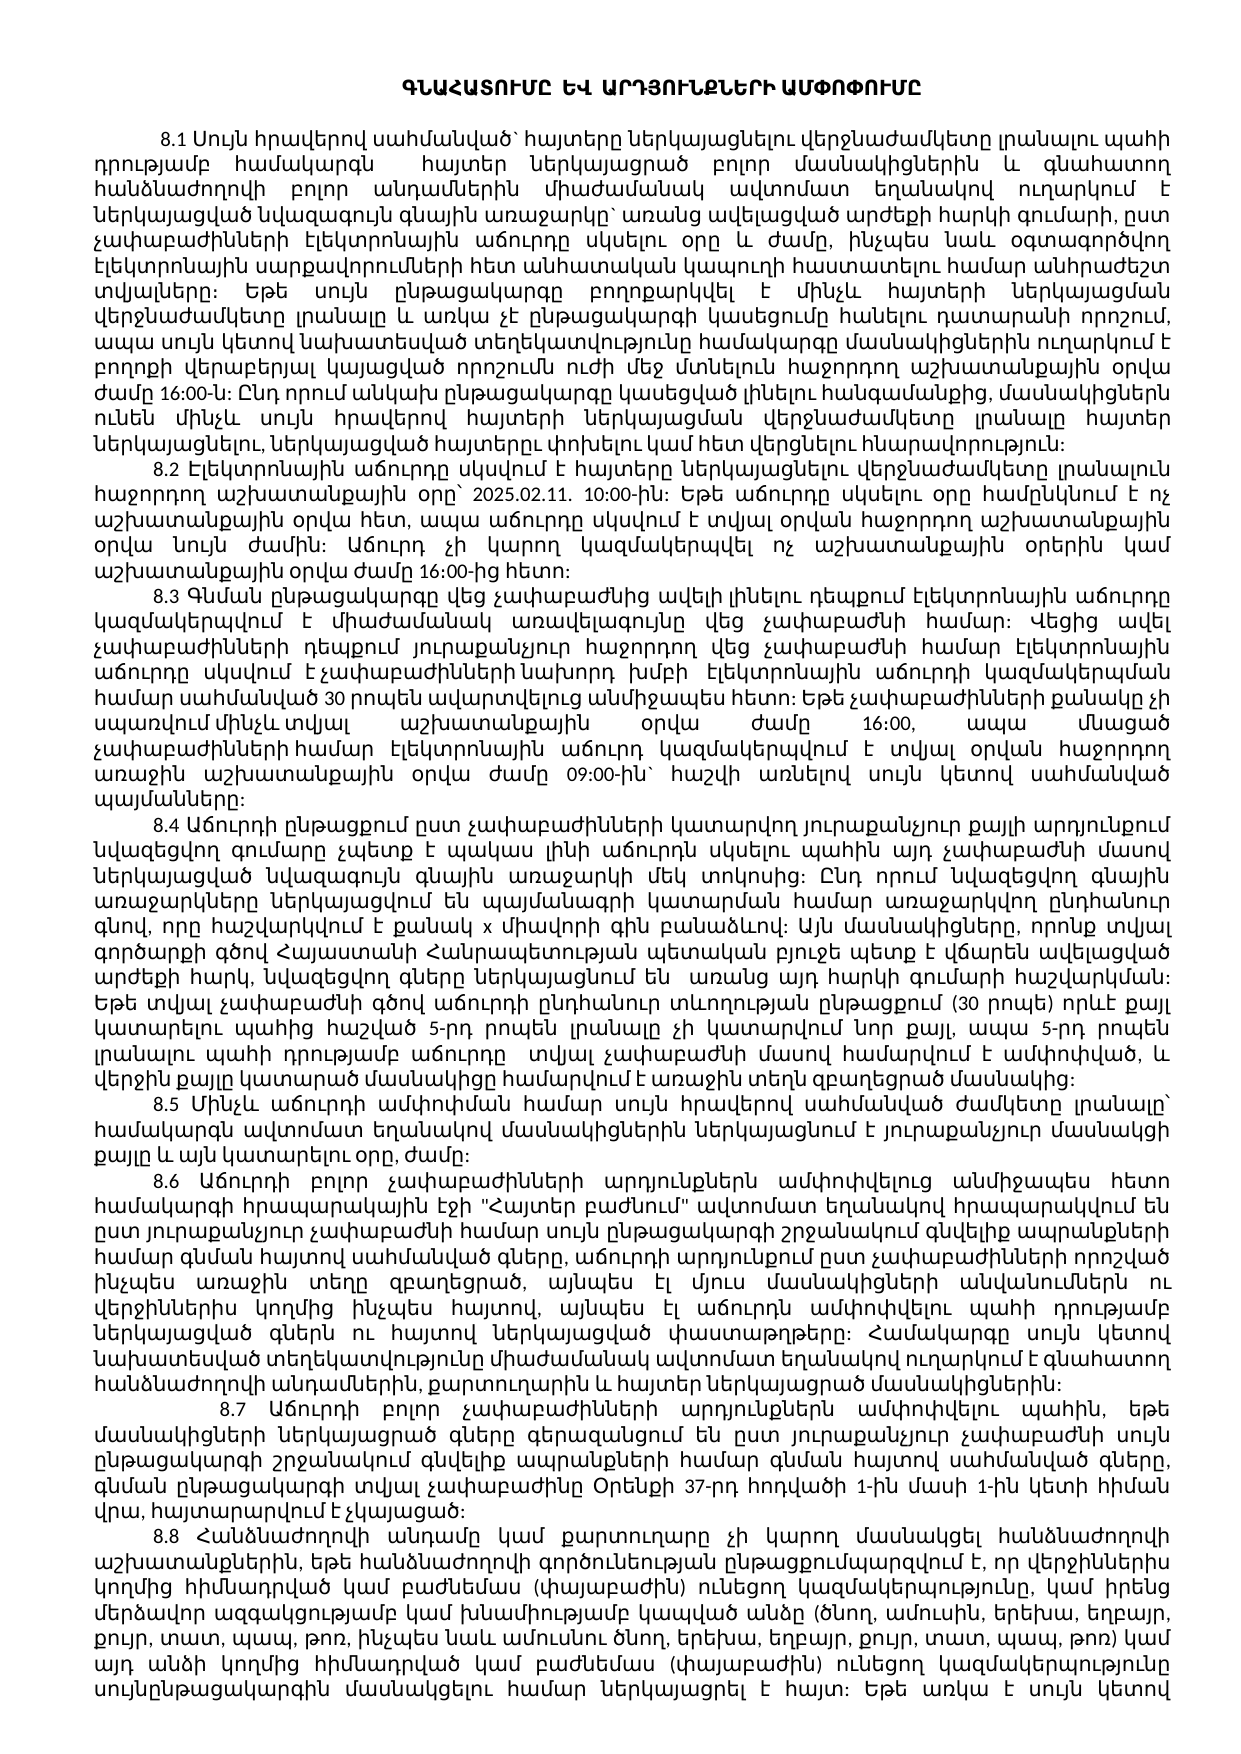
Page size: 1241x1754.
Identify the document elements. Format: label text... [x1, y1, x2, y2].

text 8.1 Սույն հրավերով սահմանված` հայտերը ներկայացնելու վերջնաժամկետը լրանալու պահի դրությամբ համակարգն հայտեր ներկայացրած բոլոր մասնակիցներին և գնահատող հանձնաժողովի բոլոր անդամներին միաժամանակ ավտոմատ եղանակով ուղարկում է ներկայացված նվազագույն գնային առաջարկը` առանց ավելացված արժեքի հարկի գումարի, ըստ չափաբաժինների էլեկտրոնային աճուրդը սկսելու օրը և ժամը, ինչպես նաև օգտագործվող էլեկտրոնային սարքավորումների հետ անհատական կապուղի հաստատելու համար անհրաժեշտ տվյալները։ Եթե սույն ընթացակարգը բողոքարկվել է մինչև հայտերի ներկայացման վերջնաժամկետը լրանալը և առկա չէ ընթացակարգի կասեցումը հանելու դատարանի որոշում, ապա սույն կետով նախատեսված տեղեկատվությունը համակարգը մասնակիցներին ուղարկում է բողոքի վերաբերյալ կայացված որոշումն ուժի մեջ մտնելուն հաջորդող աշխատանքային օրվա ժամը 16:00-ն: Ընդ որում անկախ ընթացակարգը կասեցված լինելու հանգամանքից, մասնակիցներն ունեն մինչև սույն հրավերով հայտերի ներկայացման վերջնաժամկետը լրանալը հայտեր ներկայացնելու, ներկայացված հայտերըւ փոխելու կամ հետ վերցնելու հնարավորություն: [94, 126, 1171, 456]
text 8.5 Մինչև աճուրդի ամփոփման համար սույն հրավերով սահմանված ժամկետը լրանալը՝ համակարգն ավտոմատ եղանակով մասնակիցներին ներկայացնում է յուրաքանչյուր մասնակցի քայլը և այն կատարելու օրը, ժամը: [94, 1092, 1171, 1168]
text ԳՆԱՀԱՏՈՒՄԸ ԵՎ ԱՐԴՅՈՒՆՔՆԵՐԻ ԱՄՓՈՓՈՒՄԸ [94, 75, 1171, 100]
text 8.7 Աճուրդի բոլոր չափաբաժինների արդյունքներն ամփոփվելու պահին, եթե մասնակիցների ներկայացրած գները գերազանցում են ըստ յուրաքանչյուր չափաբաժնի սույն ընթացակարգի շրջանակում գնվելիք ապրանքների համար գնման հայտով սահմանված գները, գնման ընթացակարգի տվյալ չափաբաժինը Օրենքի 37-րդ հոդվածի 1-ին մասի 1-ին կետի հիման վրա, հայտարարվում է չկայացած: [94, 1397, 1171, 1524]
text 8.4 Աճուրդի ընթացքում ըստ չափաբաժինների կատարվող յուրաքանչյուր քայլի արդյունքում նվազեցվող գումարը չպետք է պակաս լինի աճուրդն սկսելու պահին այդ չափաբաժնի մասով ներկայացված նվազագույն գնային առաջարկի մեկ տոկոսից: Ընդ որում նվազեցվող գնային առաջարկները ներկայացվում են պայմանագրի կատարման համար առաջարկվող ընդհանուր գնով, որը հաշվարկվում է քանակ x միավորի գին բանաձևով: Այն մասնակիցները, որոնք տվյալ գործարքի գծով Հայաստանի Հանրապետության պետական բյուջե պետք է վճարեն ավելացված արժեքի հարկ, նվազեցվող գները ներկայացնում են առանց այդ հարկի գումարի հաշվարկման: Եթե տվյալ չափաբաժնի գծով աճուրդի ընդհանուր տևողության ընթացքում (30 րոպե) որևէ քայլ կատարելու պահից հաշված 5-րդ րոպեն լրանալը չի կատարվում նոր քայլ, ապա 5-րդ րոպեն լրանալու պահի դրությամբ աճուրդը տվյալ չափաբաժնի մասով համարվում է ամփոփված, և վերջին քայլը կատարած մասնակիցը համարվում է առաջին տեղն զբաղեցրած մասնակից: [94, 812, 1171, 1092]
text 8.2 Էլեկտրոնային աճուրդը սկսվում է հայտերը ներկայացնելու վերջնաժամկետը լրանալուն հաջորդող աշխատանքային օրը՝ 2025.02.11. 10:00 -ին: Եթե աճուրդը սկսելու օրը համընկնում է ոչ աշխատանքային օրվա հետ, ապա աճուրդը սկսվում է տվյալ օրվան հաջորդող աշխատանքային օրվա նույն ժամին: Աճուրդ չի կարող կազմակերպվել ոչ աշխատանքային օրերին կամ աշխատանքային օրվա ժամը 16։00-ից հետո: [94, 456, 1171, 583]
text 8.3 Գնման ընթացակարգը վեց չափաբաժնից ավելի լինելու դեպքում էլեկտրոնային աճուրդը կազմակերպվում է միաժամանակ առավելագույնը վեց չափաբաժնի համար: Վեցից ավել չափաբաժինների դեպքում յուրաքանչյուր հաջորդող վեց չափաբաժնի համար էլեկտրոնային աճուրդը սկսվում է չափաբաժինների նախորդ խմբի էլեկտրոնային աճուրդի կազմակերպման համար սահմանված 30 րոպեն ավարտվելուց անմիջապես հետո: Եթե չափաբաժինների քանակը չի սպառվում մինչև տվյալ աշխատանքային օրվա ժամը 16։00, ապա մնացած չափաբաժինների համար էլեկտրոնային աճուրդ կազմակերպվում է տվյալ օրվան հաջորդող առաջին աշխատանքային օրվա ժամը 09:00-ին` հաշվի առնելով սույն կետով սահմանված պայմանները: [94, 583, 1171, 812]
text 8.6 Աճուրդի բոլոր չափաբաժինների արդյունքներն ամփոփվելուց անմիջապես հետո համակարգի հրապարակային էջի "Հայտեր բաժնում" ավտոմատ եղանակով հրապարակվում են ըստ յուրաքանչյուր չափաբաժնի համար սույն ընթացակարգի շրջանակում գնվելիք ապրանքների համար գնման հայտով սահմանված գները, աճուրդի արդյունքում ըստ չափաբաժինների որոշված ինչպես առաջին տեղը զբաղեցրած, այնպես էլ մյուս մասնակիցների անվանումներն ու վերջիններիս կողմից ինչպես հայտով, այնպես էլ աճուրդն ամփոփվելու պահի դրությամբ ներկայացված գներն ու հայտով ներկայացված փաստաթղթերը: Համակարգը սույն կետով նախատեսված տեղեկատվությունը միաժամանակ ավտոմատ եղանակով ուղարկում է գնահատող հանձնաժողովի անդամներին, քարտուղարին և հայտեր ներկայացրած մասնակիցներին: [94, 1168, 1171, 1397]
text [94, 1524, 1171, 1702]
